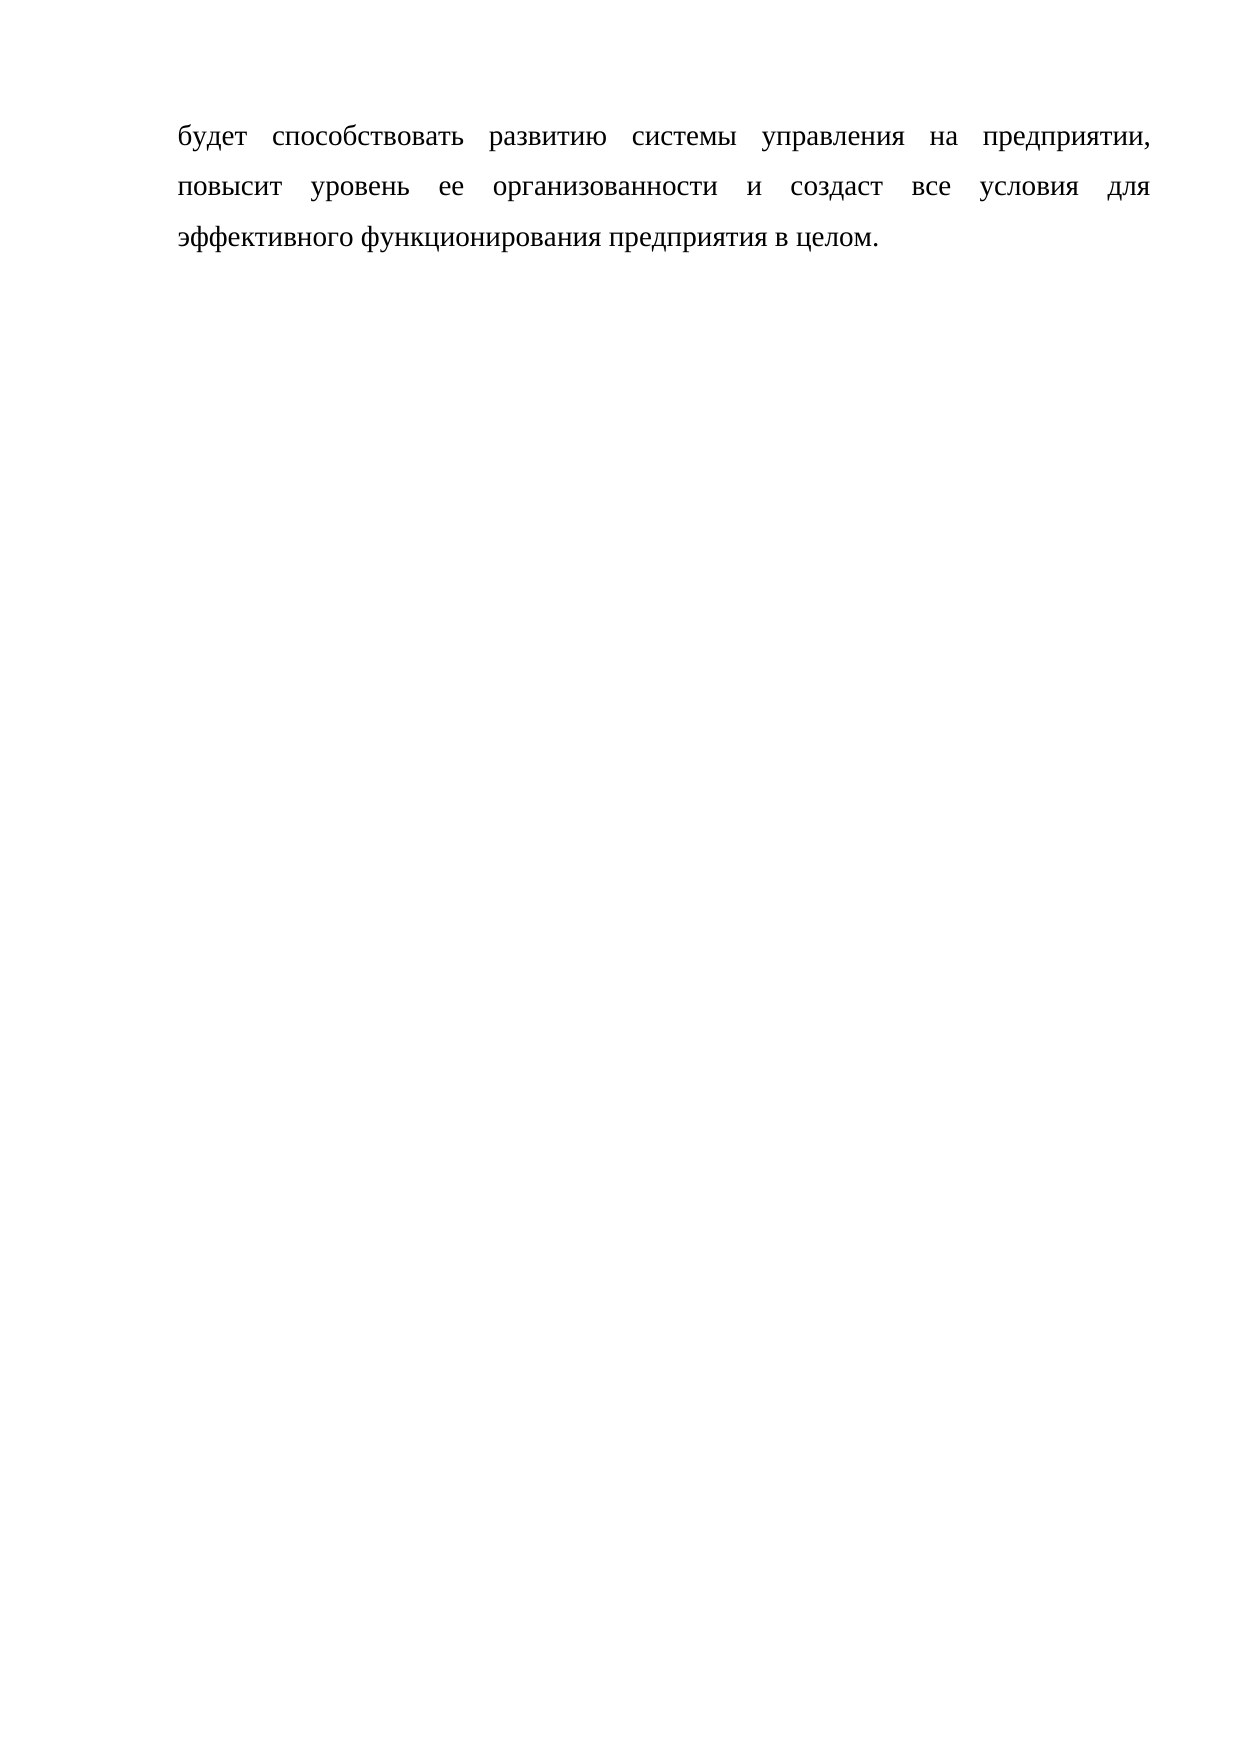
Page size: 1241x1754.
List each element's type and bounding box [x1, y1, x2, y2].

text [177, 118, 1152, 252]
